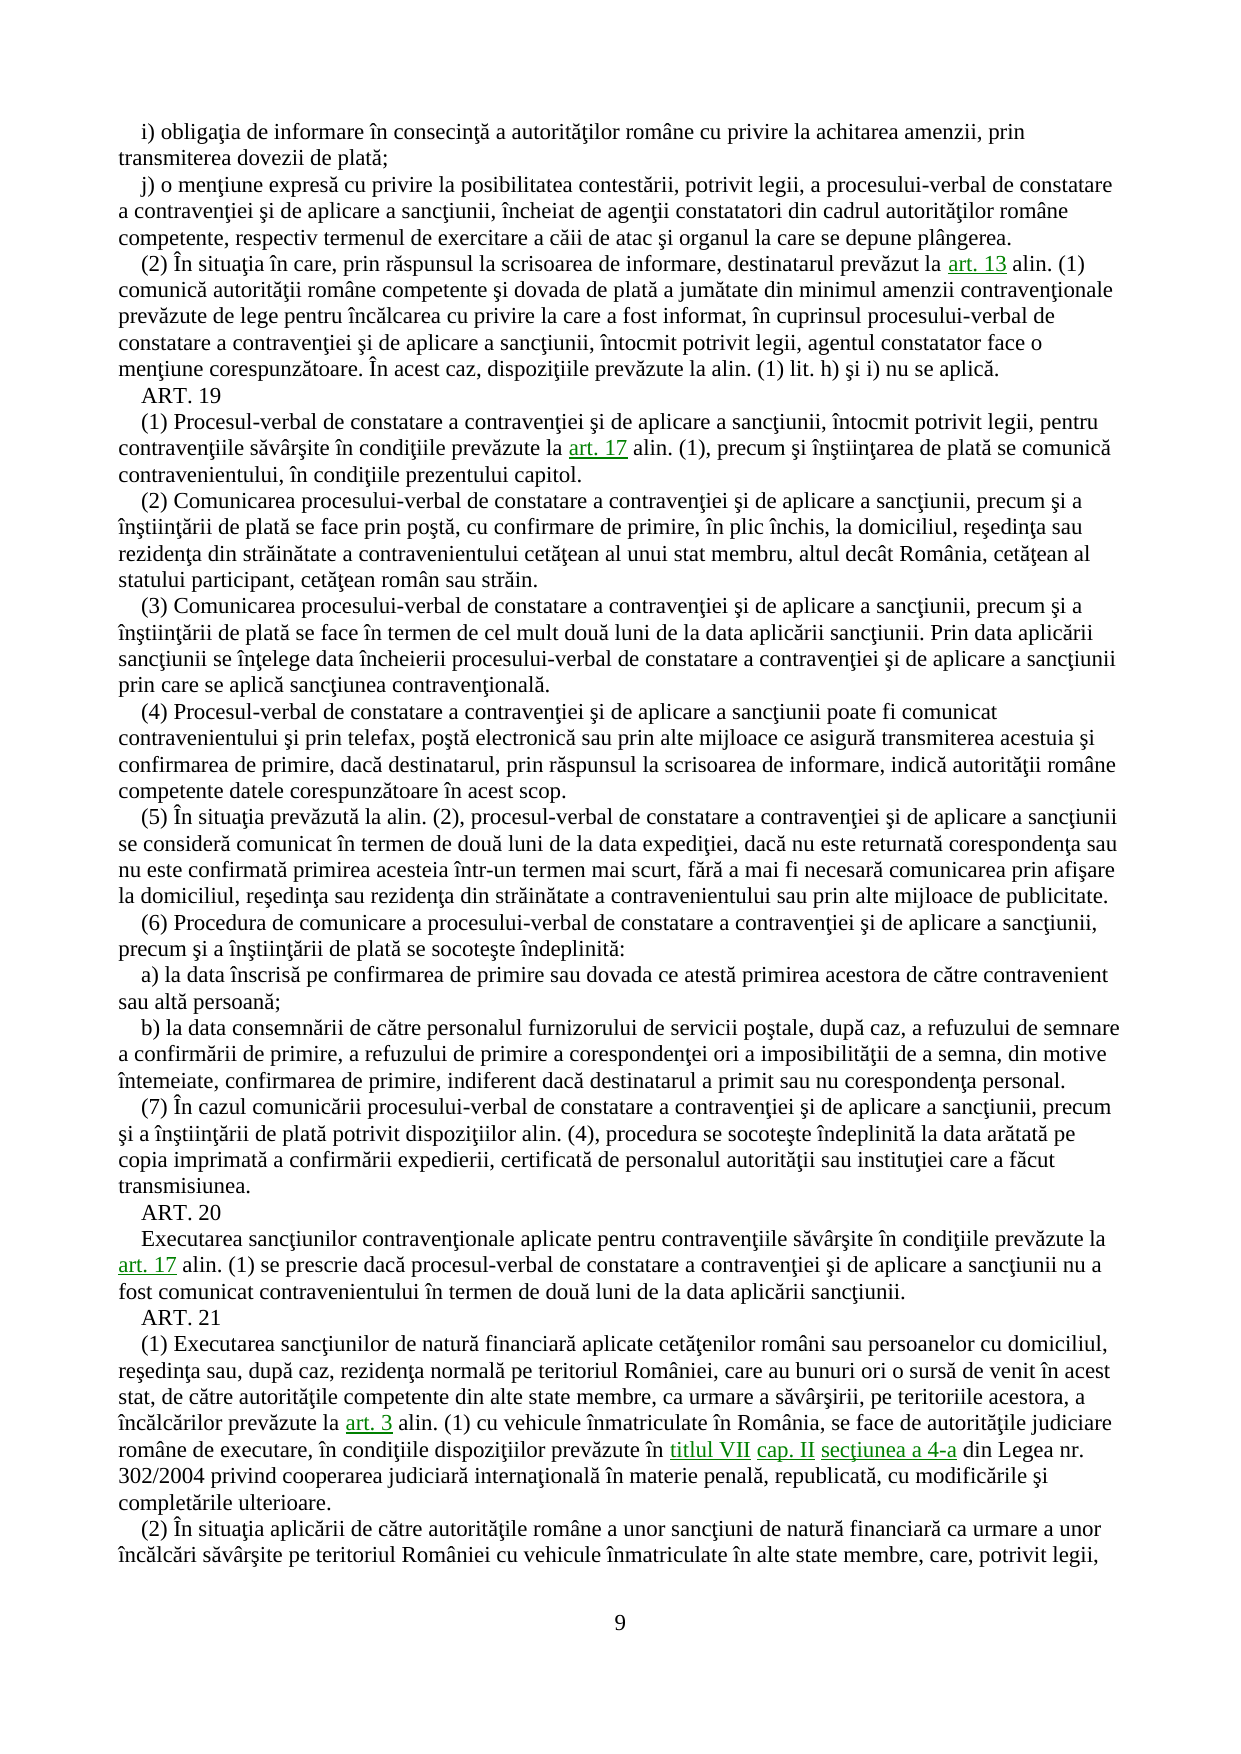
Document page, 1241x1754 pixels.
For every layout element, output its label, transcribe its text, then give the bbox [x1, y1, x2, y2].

text Executarea sancţiunilor contravenţionale aplicate pentru contravenţiile săvârşite în condiţiile prevăzute la art. 17 alin. (1) se prescrie dacă procesul-verbal de constatare a contravenţiei şi de aplicare a sancţiunii nu a fost comunicat contravenientului în termen de două luni de la data aplicării sancţiunii. [118, 1225, 1122, 1304]
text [118, 1515, 1122, 1568]
text ART. 20 [118, 1199, 1122, 1225]
text (1) Executarea sancţiunilor de natură financiară aplicate cetăţenilor români sau persoanelor cu domiciliul, reşedinţa sau, după caz, rezidenţa normală pe teritoriul României, care au bunuri ori o sursă de venit în acest stat, de către autorităţile competente din alte state membre, ca urmare a săvârşirii, pe teritoriile acestora, a încălcărilor prevăzute la art. 3 alin. (1) cu vehicule înmatriculate în România, se face de autorităţile judiciare române de executare, în condiţiile dispoziţiilor prevăzute în titlul VII cap. II secţiunea a 4-a din Legea nr. 302/2004 privind cooperarea judiciară internaţională în materie penală, republicată, cu modificările şi completările ulterioare. [118, 1330, 1122, 1515]
text ART. 21 [118, 1304, 1122, 1330]
text (4) Procesul-verbal de constatare a contravenţiei şi de aplicare a sancţiunii poate fi comunicat contravenientului şi prin telefax, poştă electronică sau prin alte mijloace ce asigură transmiterea acestuia şi confirmarea de primire, dacă destinatarul, prin răspunsul la scrisoarea de informare, indică autorităţii române competente datele corespunzătoare în acest scop. [118, 698, 1122, 803]
text (3) Comunicarea procesului-verbal de constatare a contravenţiei şi de aplicare a sancţiunii, precum şi a înştiinţării de plată se face în termen de cel mult două luni de la data aplicării sancţiunii. Prin data aplicării sancţiunii se înţelege data încheierii procesului-verbal de constatare a contravenţiei şi de aplicare a sancţiunii prin care se aplică sancţiunea contravenţională. [118, 592, 1122, 698]
text b) la data consemnării de către personalul furnizorului de servicii poştale, după caz, a refuzului de semnare a confirmării de primire, a refuzului de primire a corespondenţei ori a imposibilităţii de a semna, din motive întemeiate, confirmarea de primire, indiferent dacă destinatarul a primit sau nu corespondenţa personal. [118, 1014, 1122, 1093]
text (1) Procesul-verbal de constatare a contravenţiei şi de aplicare a sancţiunii, întocmit potrivit legii, pentru contravenţiile săvârşite în condiţiile prevăzute la art. 17 alin. (1), precum şi înştiinţarea de plată se comunică contravenientului, în condiţiile prezentului capitol. [118, 408, 1122, 487]
text a) la data înscrisă pe confirmarea de primire sau dovada ce atestă primirea acestora de către contravenient sau altă persoană; [118, 961, 1122, 1014]
text (2) În situaţia în care, prin răspunsul la scrisoarea de informare, destinatarul prevăzut la art. 13 alin. (1) comunică autorităţii române competente şi dovada de plată a jumătate din minimul amenzii contravenţionale prevăzute de lege pentru încălcarea cu privire la care a fost informat, în cuprinsul procesului-verbal de constatare a contravenţiei şi de aplicare a sancţiunii, întocmit potrivit legii, agentul constatator face o menţiune corespunzătoare. În acest caz, dispoziţiile prevăzute la alin. (1) lit. h) şi i) nu se aplică. [118, 250, 1122, 382]
text (2) Comunicarea procesului-verbal de constatare a contravenţiei şi de aplicare a sancţiunii, precum şi a înştiinţării de plată se face prin poştă, cu confirmare de primire, în plic închis, la domiciliul, reşedinţa sau rezidenţa din străinătate a contravenientului cetăţean al unui stat membru, altul decât România, cetăţean al statului participant, cetăţean român sau străin. [118, 487, 1122, 592]
text (5) În situaţia prevăzută la alin. (2), procesul-verbal de constatare a contravenţiei şi de aplicare a sancţiunii se consideră comunicat în termen de două luni de la data expediţiei, dacă nu este returnată corespondenţa sau nu este confirmată primirea acesteia într-un termen mai scurt, fără a mai fi necesară comunicarea prin afişare la domiciliul, reşedinţa sau rezidenţa din străinătate a contravenientului sau prin alte mijloace de publicitate. [118, 803, 1122, 909]
text ART. 19 [118, 382, 1122, 408]
text i) obligaţia de informare în consecinţă a autorităţilor române cu privire la achitarea amenzii, prin transmiterea dovezii de plată; [118, 118, 1122, 171]
text j) o menţiune expresă cu privire la posibilitatea contestării, potrivit legii, a procesului-verbal de constatare a contravenţiei şi de aplicare a sancţiunii, încheiat de agenţii constatatori din cadrul autorităţilor române competente, respectiv termenul de exercitare a căii de atac şi organul la care se depune plângerea. [118, 171, 1122, 250]
text (6) Procedura de comunicare a procesului-verbal de constatare a contravenţiei şi de aplicare a sancţiunii, precum şi a înştiinţării de plată se socoteşte îndeplinită: [118, 909, 1122, 961]
text (7) În cazul comunicării procesului-verbal de constatare a contravenţiei şi de aplicare a sancţiunii, precum şi a înştiinţării de plată potrivit dispoziţiilor alin. (4), procedura se socoteşte îndeplinită la data arătată pe copia imprimată a confirmării expedierii, certificată de personalul autorităţii sau instituţiei care a făcut transmisiunea. [118, 1093, 1122, 1199]
